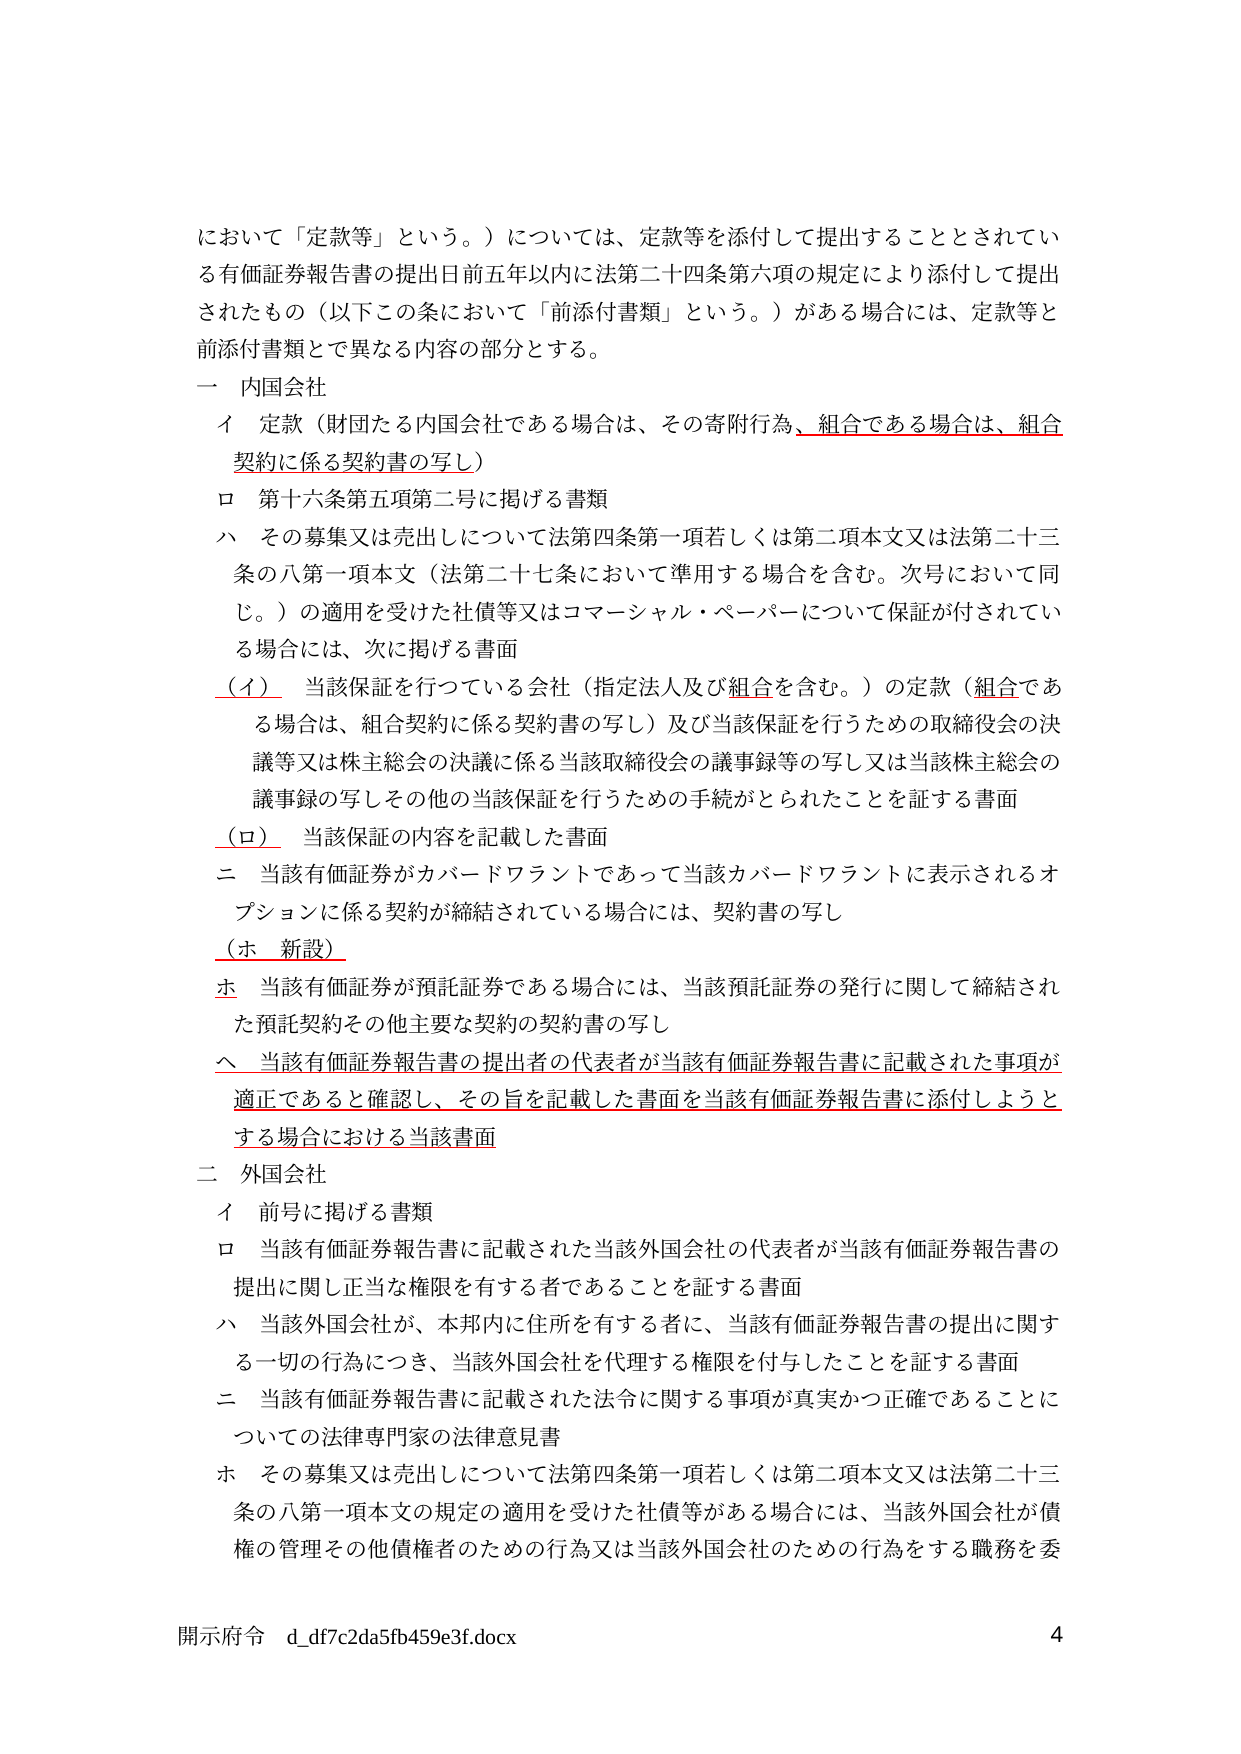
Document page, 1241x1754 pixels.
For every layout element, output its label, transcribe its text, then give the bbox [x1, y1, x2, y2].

text ハ その募集又は売出しについて法第四条第一項若しくは第二項本文又は法第二十三条の八第一項本文（法第二十七条において準用する場合を含む。次号において同じ。）の適用を受けた社債等又はコマーシャル・ペーパーについて保証が付されている場合には、次に掲げる書面 [215, 517, 1063, 667]
text ニ 当該有価証券報告書に記載された法令に関する事項が真実かつ正確であることについての法律専門家の法律意見書 [215, 1379, 1063, 1454]
text イ 前号に掲げる書類 [215, 1192, 1063, 1229]
text （ホ 新設） [214, 929, 1063, 967]
text イ 定款（財団たる内国会社である場合は、その寄附行為、組合である場合は、組合契約に係る契約書の写し） [215, 404, 1063, 479]
text 一 内国会社 [196, 367, 1063, 404]
text ハ 当該外国会社が、本邦内に住所を有する者に、当該有価証券報告書の提出に関する一切の行為につき、当該外国会社を代理する権限を付与したことを証する書面 [215, 1304, 1063, 1379]
text ロ 第十六条第五項第二号に掲げる書類 [215, 479, 1063, 517]
text （ロ） 当該保証の内容を記載した書面 [215, 817, 1063, 854]
text ヘ 当該有価証券報告書の提出者の代表者が当該有価証券報告書に記載された事項が適正であると確認し、その旨を記載した書面を当該有価証券報告書に添付しようとする場合における当該書面 [215, 1042, 1063, 1154]
text ロ 当該有価証券報告書に記載された当該外国会社の代表者が当該有価証券報告書の提出に関し正当な権限を有する者であることを証する書面 [215, 1229, 1063, 1304]
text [177, 217, 1063, 367]
text （イ） 当該保証を行つている会社（指定法人及び組合を含む。）の定款（組合である場合は、組合契約に係る契約書の写し）及び当該保証を行うための取締役会の決議等又は株主総会の決議に係る当該取締役会の議事録等の写し又は当該株主総会の議事録の写しその他の当該保証を行うための手続がとられたことを証する書面 [215, 667, 1063, 817]
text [215, 1454, 1063, 1567]
text ニ 当該有価証券がカバードワラントであって当該カバードワラントに表示されるオプションに係る契約が締結されている場合には、契約書の写し [215, 854, 1063, 929]
text 二 外国会社 [196, 1154, 1063, 1192]
text ホ 当該有価証券が預託証券である場合には、当該預託証券の発行に関して締結された預託契約その他主要な契約の契約書の写し [215, 967, 1063, 1042]
